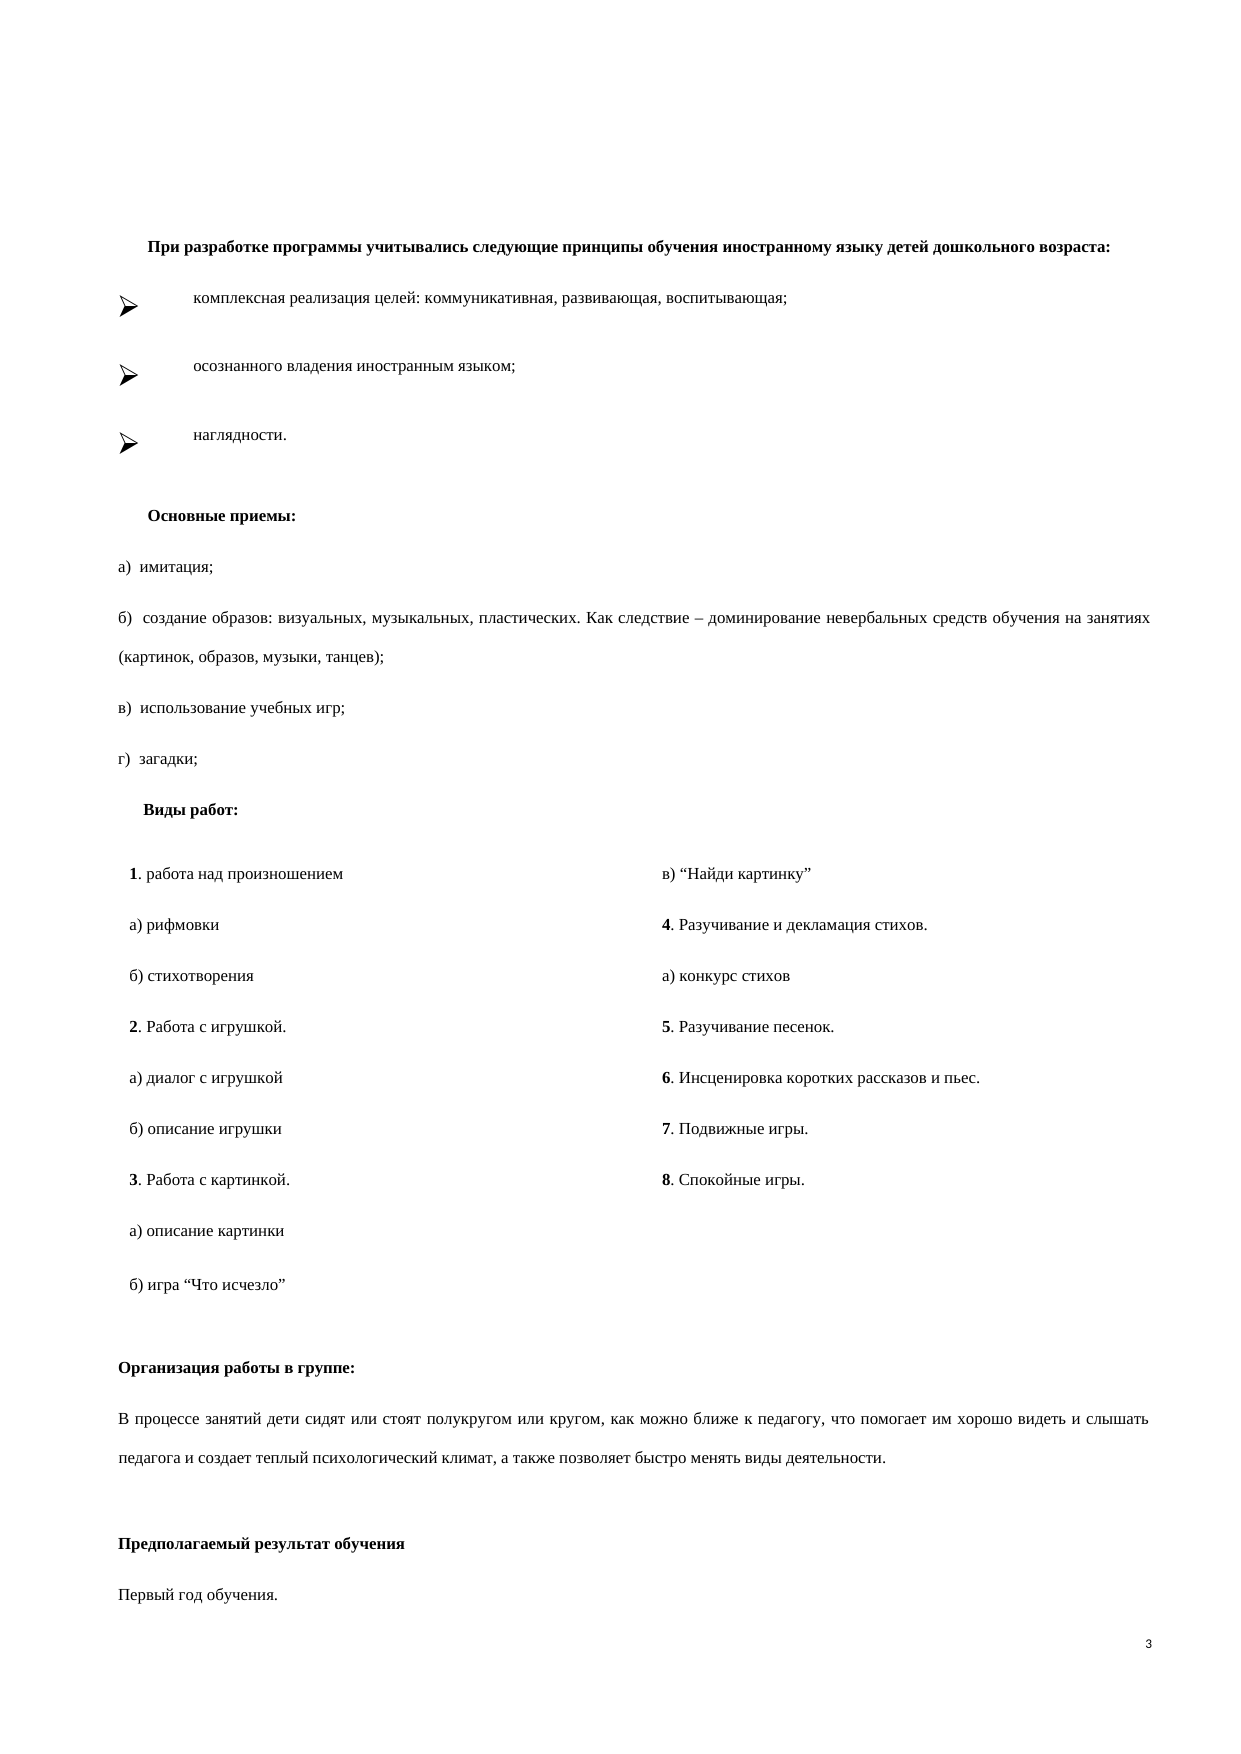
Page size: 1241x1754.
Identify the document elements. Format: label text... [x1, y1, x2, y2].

text а) имитация; [118, 543, 1152, 577]
list наглядности. [118, 411, 1152, 471]
table_header 1. работа над произношением а) рифмовки б) стихотворения 2. Работа с игрушкой. а) диалог с игрушкой б) описание игрушки 3. Работа с картинкой. а) описание картинки б) игра “Что исчезло” [118, 837, 651, 1314]
text Виды работ: [118, 786, 1152, 819]
text г) загадки; [118, 735, 1152, 768]
text Основные приемы: [118, 492, 1152, 526]
text При разработке программы учитывались следующие принципы обучения иностранному языку детей дошкольного возраста: [118, 222, 1152, 256]
list осознанного владения иностранным языком; [118, 342, 1152, 402]
text в) использование учебных игр; [118, 684, 1152, 717]
text Предполагаемый результат обучения [118, 1519, 1152, 1553]
table_header в) “Найди картинку” 4. Разучивание и декламация стихов. а) конкурс стихов 5. Разучивание песенок. 6. Инсценировка коротких рассказов и пьес. 7. Подвижные игры. 8. Спокойные игры. [651, 837, 1174, 1314]
text Организация работы в группе: [118, 1344, 1152, 1377]
text б) создание образов: визуальных, музыкальных, пластических. Как следствие – доминирование невербальных средств обучения на занятиях (картинок, образов, музыки, танцев); [118, 594, 1152, 666]
text В процессе занятий дети сидят или стоят полукругом или кругом, как можно ближе к педагогу, что помогает им хорошо видеть и слышать педагога и создает теплый психологический климат, а также позволяет быстро менять виды деятельности. [118, 1395, 1152, 1467]
text Первый год обучения. [118, 1570, 1152, 1604]
list комплексная реализация целей: коммуникативная, развивающая, воспитывающая; [118, 273, 1152, 333]
